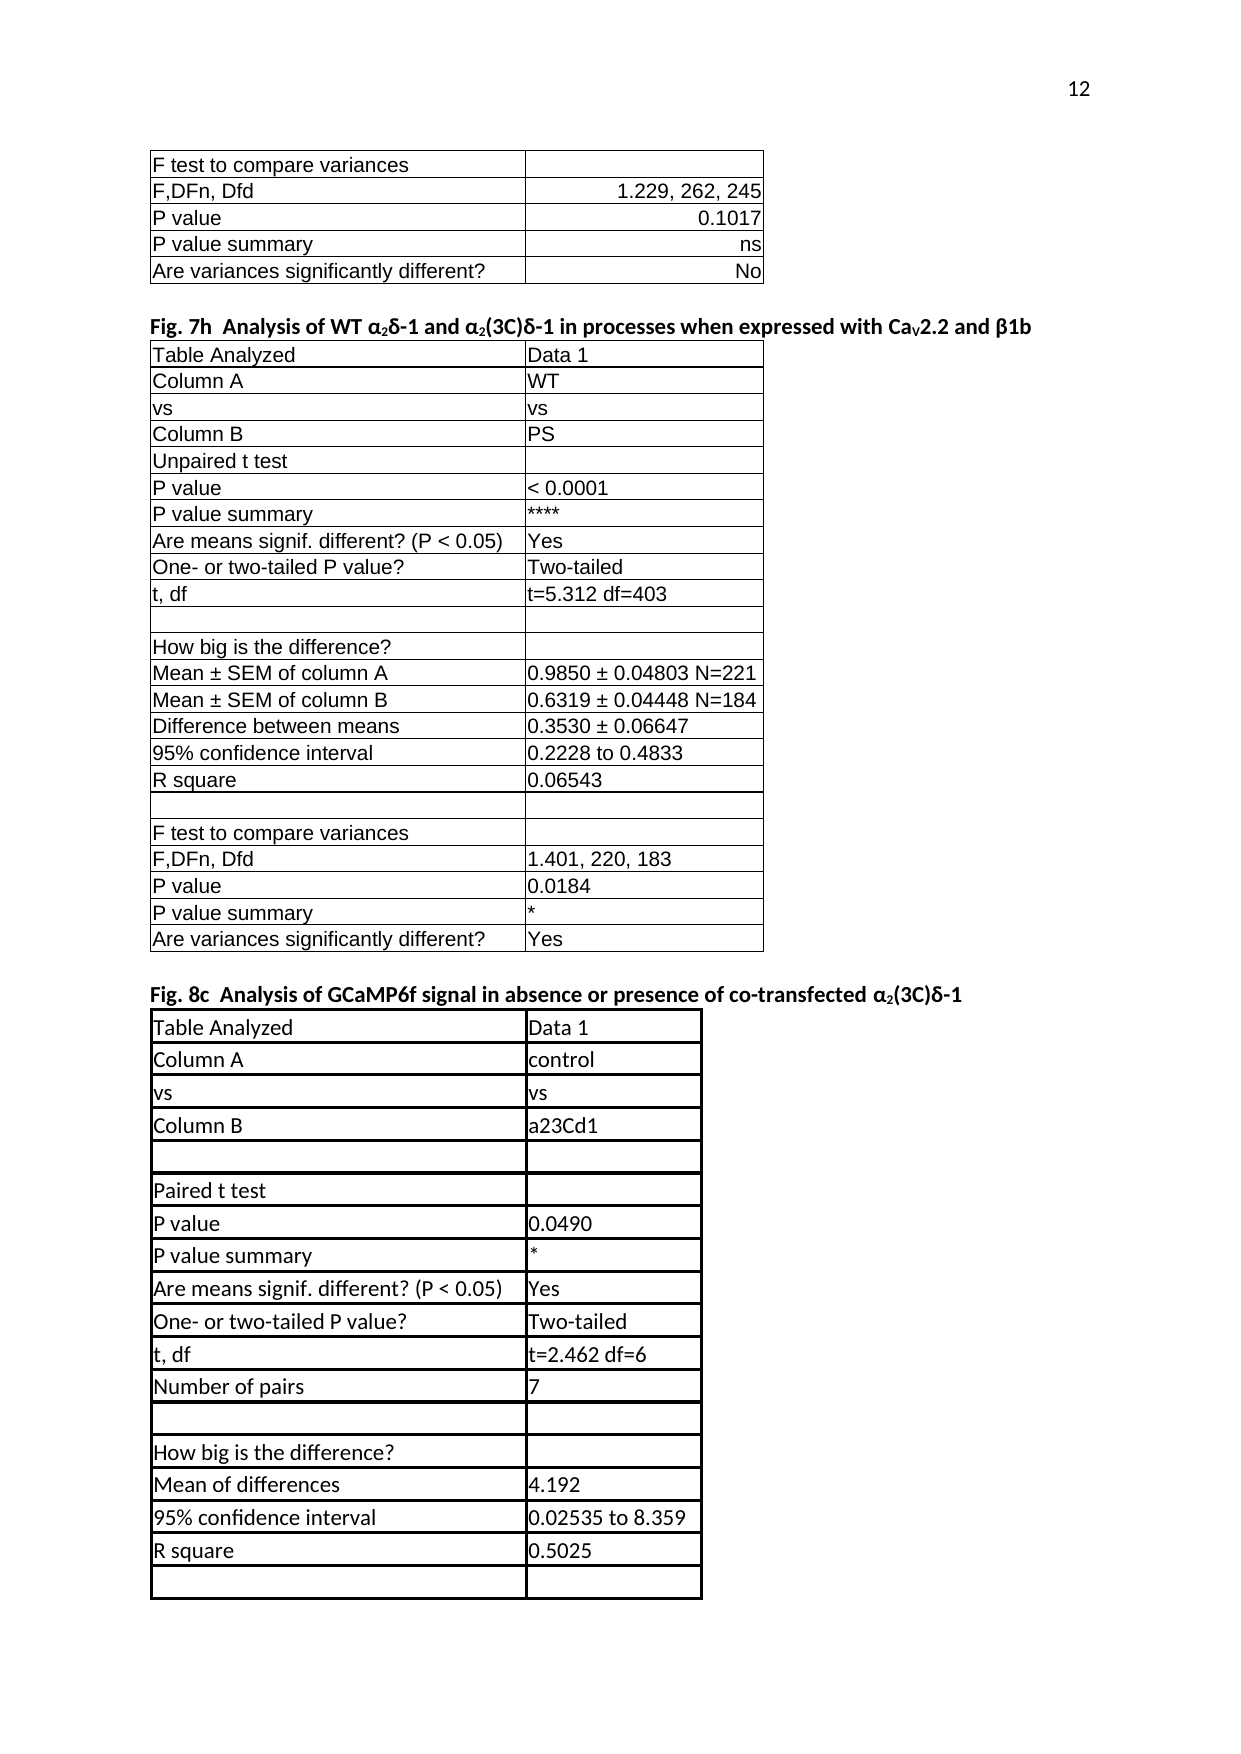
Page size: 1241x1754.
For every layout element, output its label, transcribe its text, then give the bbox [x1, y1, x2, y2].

table_cell R square [151, 766, 525, 791]
table_header Data 1 [526, 341, 763, 366]
table_cell * [526, 899, 763, 924]
text Fig. 8c Analysis of GCaMP6f signal in absence or presence of co-transfected α2(3C)δ-1 [150, 980, 1090, 1008]
table_cell < 0.0001 [526, 474, 763, 499]
table_cell [526, 633, 763, 659]
table_cell F,DFn, Dfd [151, 846, 525, 871]
table_cell PS [526, 421, 763, 446]
table_cell ns [526, 231, 763, 256]
table_cell Paired t test [153, 1175, 525, 1204]
table_cell Number of pairs [153, 1371, 525, 1400]
table_cell Column A [153, 1044, 525, 1073]
table_header Table Analyzed [151, 341, 525, 366]
table_header Data 1 [528, 1011, 700, 1041]
table_cell Are variances significantly different? [151, 925, 525, 951]
table_cell How big is the difference? [153, 1436, 525, 1466]
table_cell One- or two-tailed P value? [153, 1305, 525, 1335]
table_cell [526, 819, 763, 844]
table_cell 0.6319 ± 0.04448 N=184 [526, 686, 763, 712]
table_cell No [526, 257, 763, 283]
table_cell Yes [526, 925, 763, 951]
table_cell 0.1017 [526, 204, 763, 230]
table_cell F test to compare variances [151, 819, 525, 844]
table_cell [528, 1175, 700, 1204]
table_cell t=2.462 df=6 [528, 1338, 700, 1368]
table_cell [153, 1404, 525, 1433]
table_cell 95% confidence interval [153, 1502, 525, 1531]
table_cell [526, 607, 763, 632]
table_cell Are means signif. different? (P < 0.05) [151, 527, 525, 552]
table_header Table Analyzed [153, 1011, 525, 1041]
table_cell Difference between means [151, 713, 525, 738]
table_cell Mean of differences [153, 1469, 525, 1498]
table_cell t, df [153, 1338, 525, 1368]
table_cell Are variances significantly different? [151, 257, 525, 283]
table_cell Column A [151, 368, 525, 393]
table_cell [151, 607, 525, 632]
table_cell P value summary [151, 500, 525, 526]
table_cell 4.192 [528, 1469, 700, 1498]
table_cell [151, 793, 525, 818]
table_cell Column B [153, 1109, 525, 1139]
table_cell 0.06543 [526, 766, 763, 791]
table_cell P value [151, 204, 525, 230]
table_cell R square [153, 1534, 525, 1564]
table_cell 0.2228 to 0.4833 [526, 739, 763, 765]
text Fig. 7h Analysis of WT α2δ-1 and α2(3C)δ-1 in processes when expressed with CaV2.2 and β1b [150, 312, 1090, 340]
table_cell [526, 447, 763, 473]
table_cell [526, 793, 763, 818]
table_cell Yes [528, 1273, 700, 1302]
table_cell Mean ± SEM of column A [151, 660, 525, 685]
table_cell [153, 1142, 525, 1171]
table_cell 95% confidence interval [151, 739, 525, 765]
table_cell How big is the difference? [151, 633, 525, 659]
table_cell vs [151, 394, 525, 419]
table_cell WT [526, 368, 763, 393]
table_cell 0.3530 ± 0.06647 [526, 713, 763, 738]
table_cell vs [528, 1076, 700, 1106]
table_cell Two-tailed [526, 554, 763, 579]
table_cell P value summary [153, 1240, 525, 1269]
table_cell 1.401, 220, 183 [526, 846, 763, 871]
table_cell F,DFn, Dfd [151, 178, 525, 203]
table_cell P value summary [151, 231, 525, 256]
table_cell [528, 1436, 700, 1466]
table_cell t=5.312 df=403 [526, 580, 763, 606]
table_cell 1.229, 262, 245 [526, 178, 763, 203]
table_cell [528, 1404, 700, 1433]
table_cell t, df [151, 580, 525, 606]
table_cell 0.02535 to 8.359 [528, 1502, 700, 1531]
table_cell control [528, 1044, 700, 1073]
table_cell P value [151, 872, 525, 898]
table_cell Mean ± SEM of column B [151, 686, 525, 712]
table_cell 0.0184 [526, 872, 763, 898]
table_cell [528, 1142, 700, 1171]
table_cell * [528, 1240, 700, 1269]
table_cell Yes [526, 527, 763, 552]
table_cell **** [526, 500, 763, 526]
table_cell F test to compare variances [151, 151, 525, 177]
table_cell 0.9850 ± 0.04803 N=221 [526, 660, 763, 685]
table_cell Column B [151, 421, 525, 446]
table_cell Are means signif. different? (P < 0.05) [153, 1273, 525, 1302]
table_cell [153, 1567, 525, 1597]
table_cell 0.5025 [528, 1534, 700, 1564]
table_cell P value [153, 1207, 525, 1237]
table_cell [528, 1567, 700, 1597]
table_cell vs [526, 394, 763, 419]
table_cell P value [151, 474, 525, 499]
table_cell 0.0490 [528, 1207, 700, 1237]
table_cell Unpaired t test [151, 447, 525, 473]
table_cell One- or two-tailed P value? [151, 554, 525, 579]
table_cell vs [153, 1076, 525, 1106]
table_cell Two-tailed [528, 1305, 700, 1335]
table_cell a23Cd1 [528, 1109, 700, 1139]
table_cell 7 [528, 1371, 700, 1400]
table_cell P value summary [151, 899, 525, 924]
table_cell [526, 151, 763, 177]
